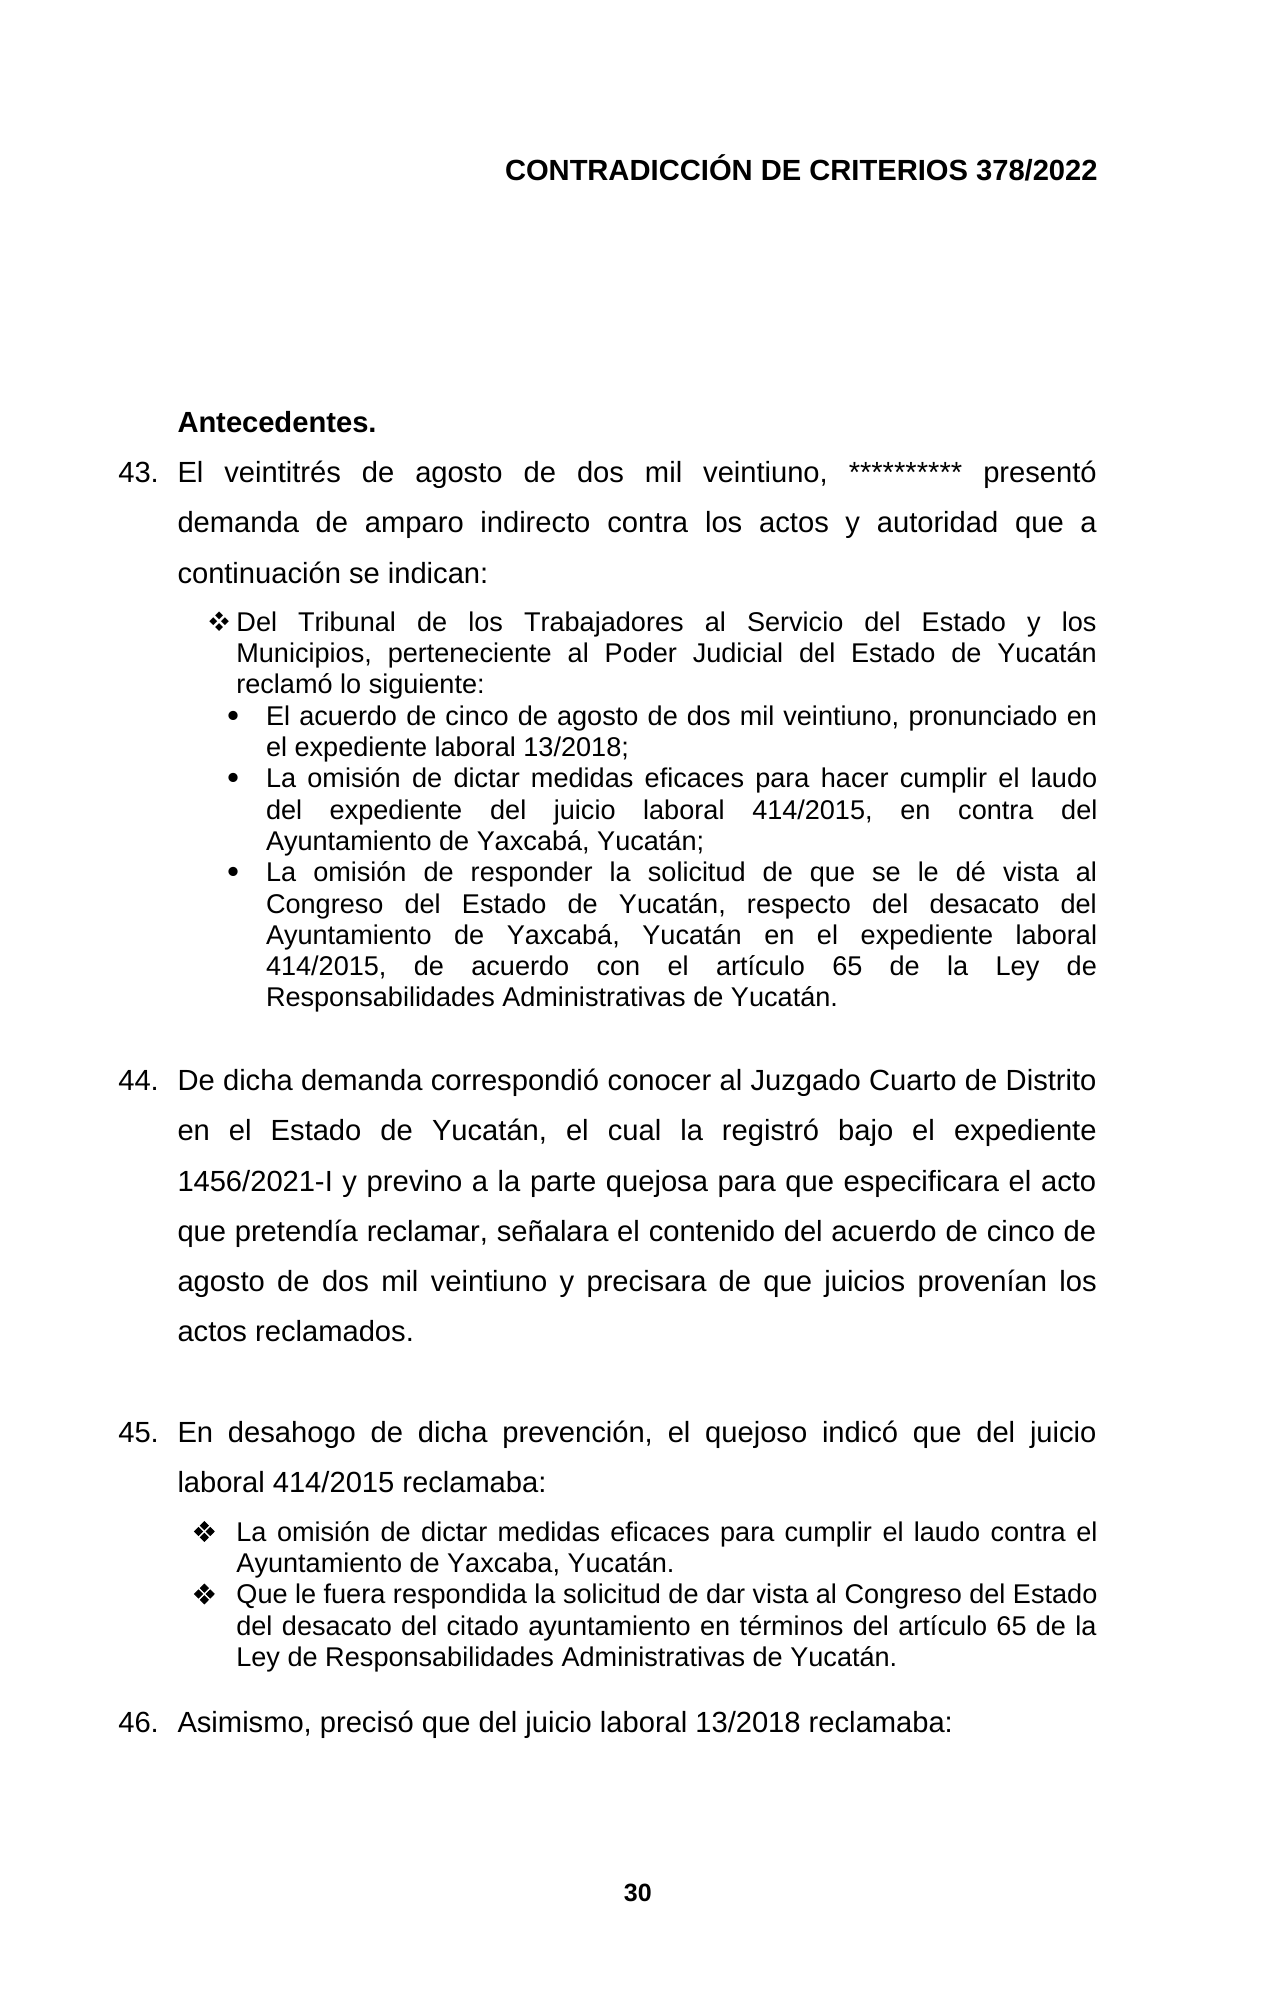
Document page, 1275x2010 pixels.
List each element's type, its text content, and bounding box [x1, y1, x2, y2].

list Del Tribunal de los Trabajadores al Servicio del Estado y los Municipios, perteneciente al Poder Judicial del Estado de Yucatán reclamó lo siguiente: [207, 606, 1098, 700]
list El acuerdo de cinco de agosto de dos mil veintiuno, pronunciado en el expediente laboral 13/2018; [228, 700, 1098, 762]
text Antecedentes. [177, 405, 1098, 438]
list La omisión de responder la solicitud de que se le dé vista al Congreso del Estado de Yucatán, respecto del desacato del Ayuntamiento de Yaxcabá, Yucatán en el expediente laboral 414/2015, de acuerdo con el artículo 65 de la Ley de Responsabilidades Administrativas de Yucatán. [228, 856, 1098, 1013]
list Que le fuera respondida la solicitud de dar vista al Congreso del Estado del desacato del citado ayuntamiento en términos del artículo 65 de la Ley de Responsabilidades Administrativas de Yucatán. [192, 1578, 1098, 1672]
list El veintitrés de agosto de dos mil veintiuno, ********** presentó demanda de amparo indirecto contra los actos y autoridad que a continuación se indican: [118, 455, 1098, 589]
list La omisión de dictar medidas eficaces para cumplir el laudo contra el Ayuntamiento de Yaxcaba, Yucatán. [192, 1516, 1098, 1578]
list En desahogo de dicha prevención, el quejoso indicó que del juicio laboral 414/2015 reclamaba: [118, 1415, 1098, 1499]
list De dicha demanda correspondió conocer al Juzgado Cuarto de Distrito en el Estado de Yucatán, el cual la registró bajo el expediente 1456/2021-I y previno a la parte quejosa para que especificara el acto que pretendía reclamar, señalara el contenido del acuerdo de cinco de agosto de dos mil veintiuno y precisara de que juicios provenían los actos reclamados. [118, 1063, 1098, 1348]
list La omisión de dictar medidas eficaces para hacer cumplir el laudo del expediente del juicio laboral 414/2015, en contra del Ayuntamiento de Yaxcabá, Yucatán; [228, 762, 1098, 856]
list Asimismo, precisó que del juicio laboral 13/2018 reclamaba: [118, 1705, 1098, 1739]
